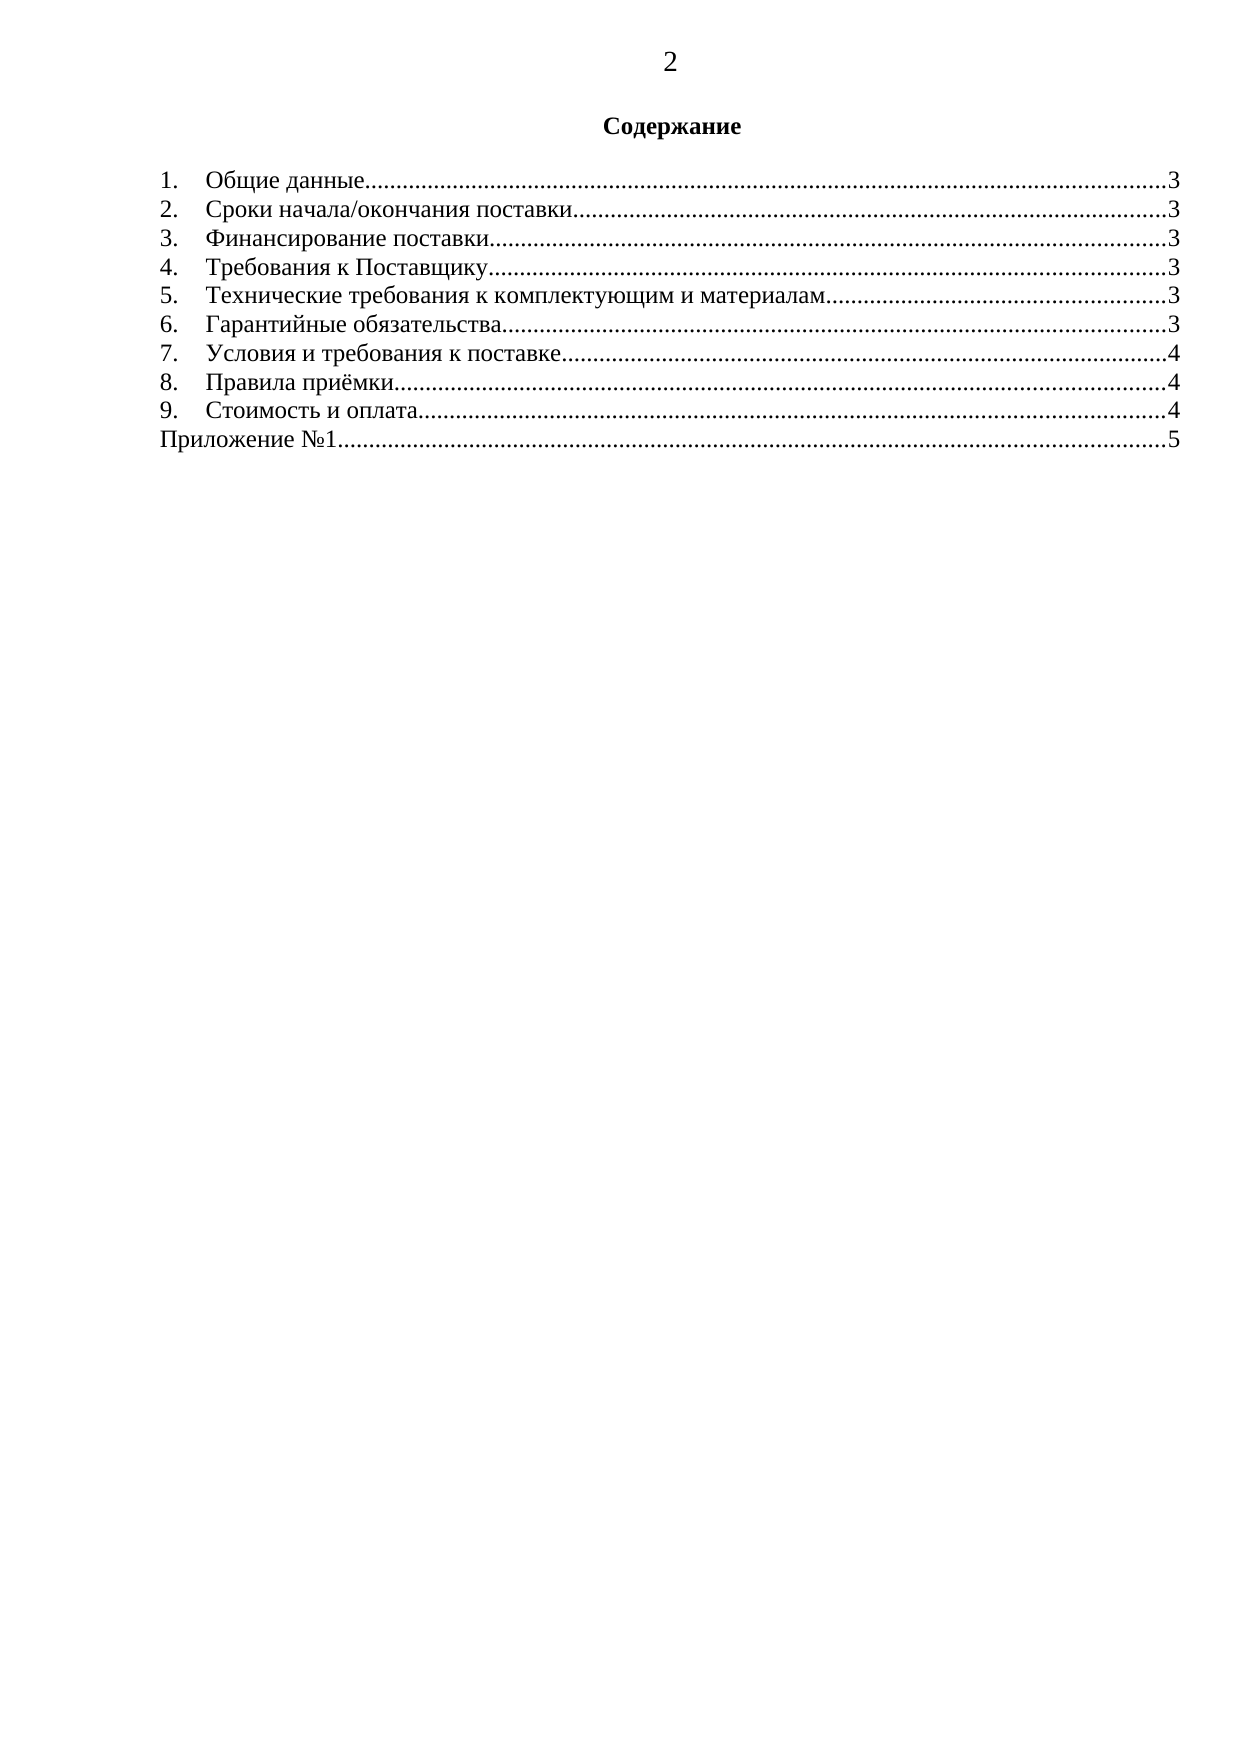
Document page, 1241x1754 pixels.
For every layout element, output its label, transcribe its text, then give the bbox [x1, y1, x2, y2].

text 2. Сроки начала/окончания поставки 3 [159, 194, 1181, 223]
text 7. Условия и требования к поставке 4 [159, 338, 1181, 367]
text 6. Гарантийные обязательства 3 [159, 309, 1181, 338]
text 8. Правила приёмки 4 [159, 367, 1181, 395]
text 5. Технические требования к комплектующим и материалам 3 [159, 280, 1181, 309]
text Приложение №1 5 [159, 424, 1181, 453]
text 4. Требования к Поставщику 3 [159, 252, 1181, 280]
text 3. Финансирование поставки 3 [159, 223, 1181, 252]
text 1. Общие данные 3 [159, 165, 1181, 194]
text Содержание [163, 111, 1181, 140]
text 9. Стоимость и оплата 4 [159, 395, 1181, 424]
